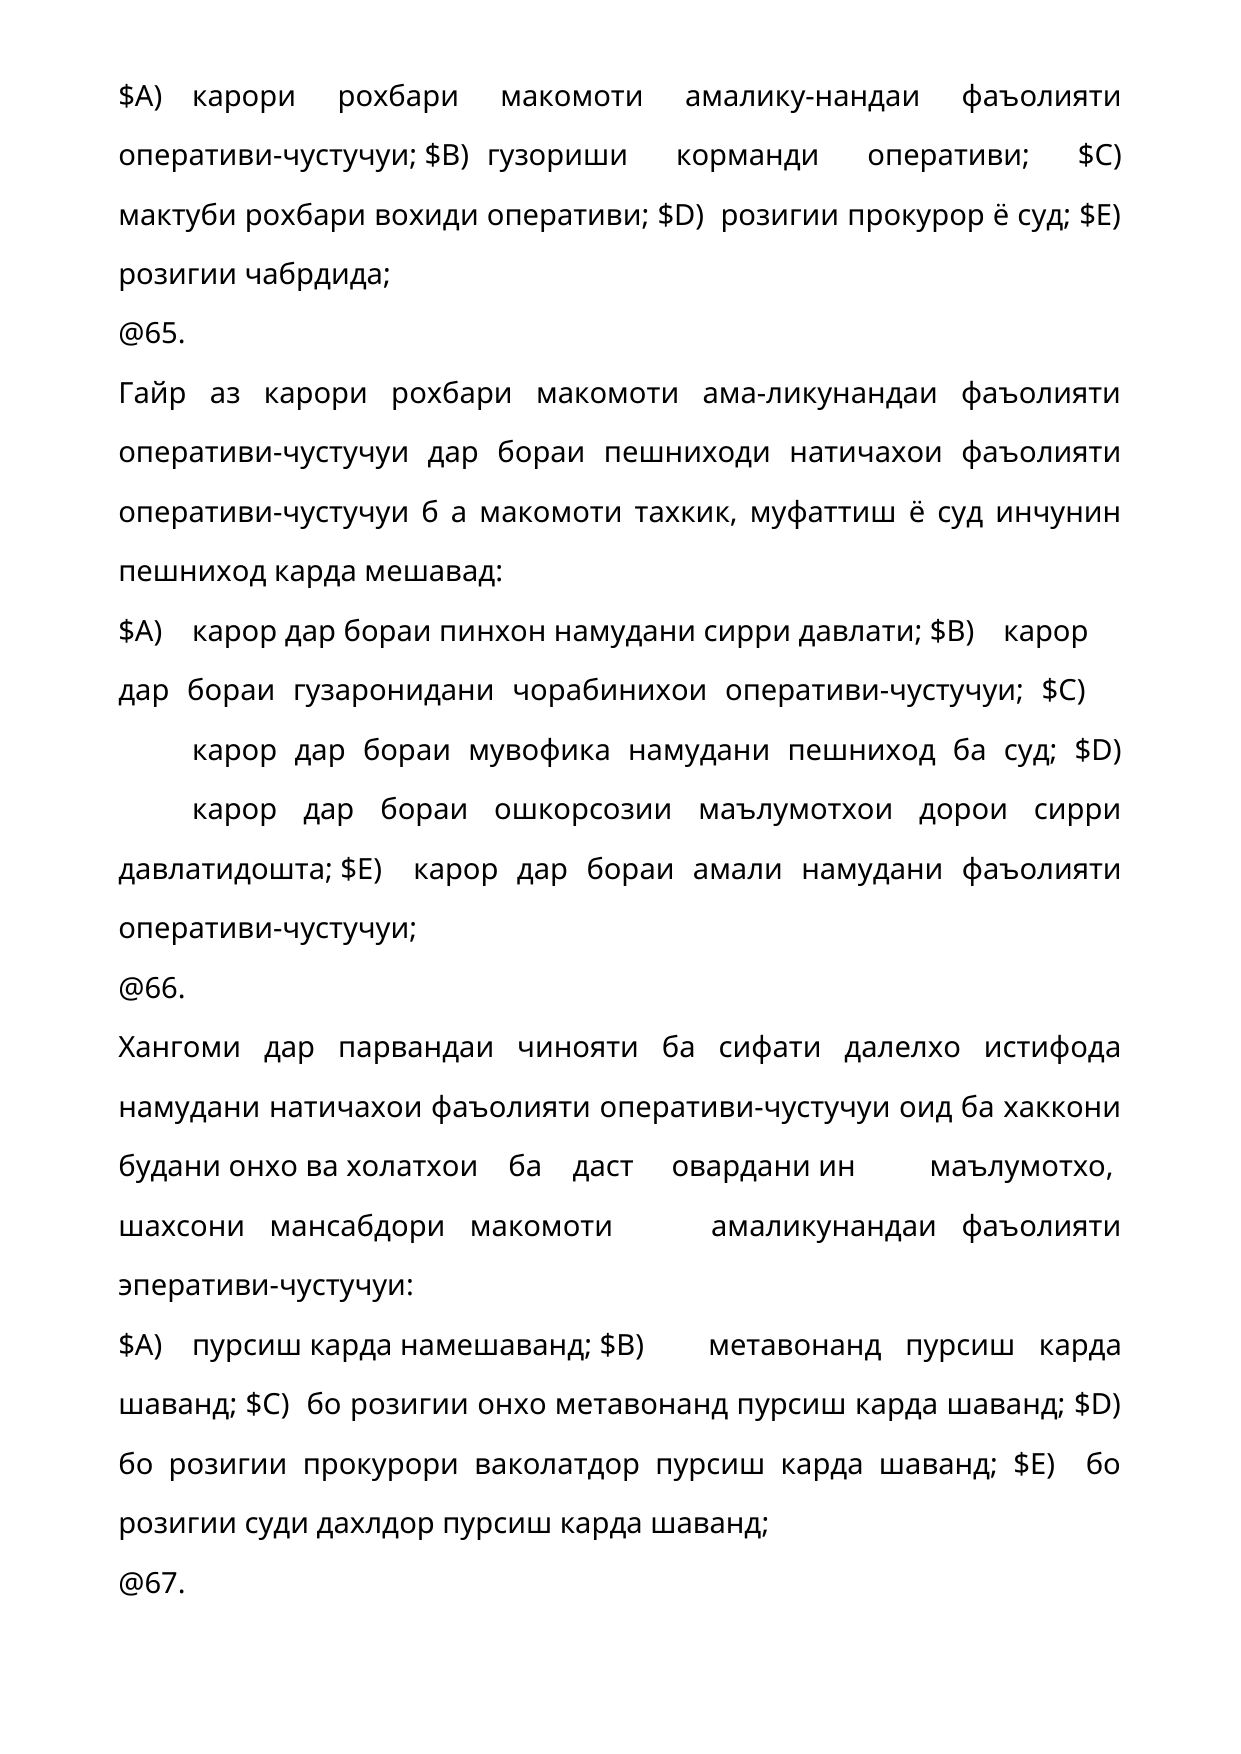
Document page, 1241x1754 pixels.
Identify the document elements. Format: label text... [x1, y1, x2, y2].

text $A) пурсиш карда намешаванд; $B) метавонанд пурсиш карда шаванд; $C) бо розигии онхо метавонанд пурсиш карда шаванд; $D) бо розигии прокурори ваколатдор пурсиш карда шаванд; $Е) бо розигии суди дахлдор пурсиш карда шаванд; [118, 1324, 1122, 1542]
text $A) карор дар бораи пинхон намудани сирри давлати; $B) карор дар бораи гузаронидани чорабинихои оперативи-чустучуи; $C) карор дар бораи мувофика намудани пешниход ба суд; $D) карор дар бораи ошкорсозии маълумотхои дорои сирри давлатидошта; $Е) карор дар бораи амали намудани фаъолияти оперативи-чустучуи; [118, 610, 1122, 947]
text @67. [118, 1562, 1122, 1602]
text Гайр аз карори рохбари макомоти ама-ликунандаи фаъолияти оперативи-чустучуи дар бораи пешниходи натичахои фаъолияти оперативи-чустучуи б а макомоти тахкик, муфаттиш ё суд инчунин пешниход карда мешавад: [118, 372, 1122, 590]
text $A) карори рохбари макомоти амалику-нандаи фаъолияти оперативи-чустучуи; $B) гузориши корманди оперативи; $C) мактуби рохбари вохиди оперативи; $D) розигии прокурор ё суд; $Е) розигии чабрдида; [118, 75, 1122, 293]
text Хангоми дар парвандаи чинояти ба сифати далелхо истифода намудани натичахои фаъолияти оперативи-чустучуи оид ба хаккони будани онхо ва холатхои ба даст овардани ин маълумотхо, шахсони мансабдори макомоти амаликунандаи фаъолияти эперативи-чустучуи: [118, 1027, 1122, 1304]
text @65. [118, 313, 1122, 352]
text @66. [118, 967, 1122, 1007]
